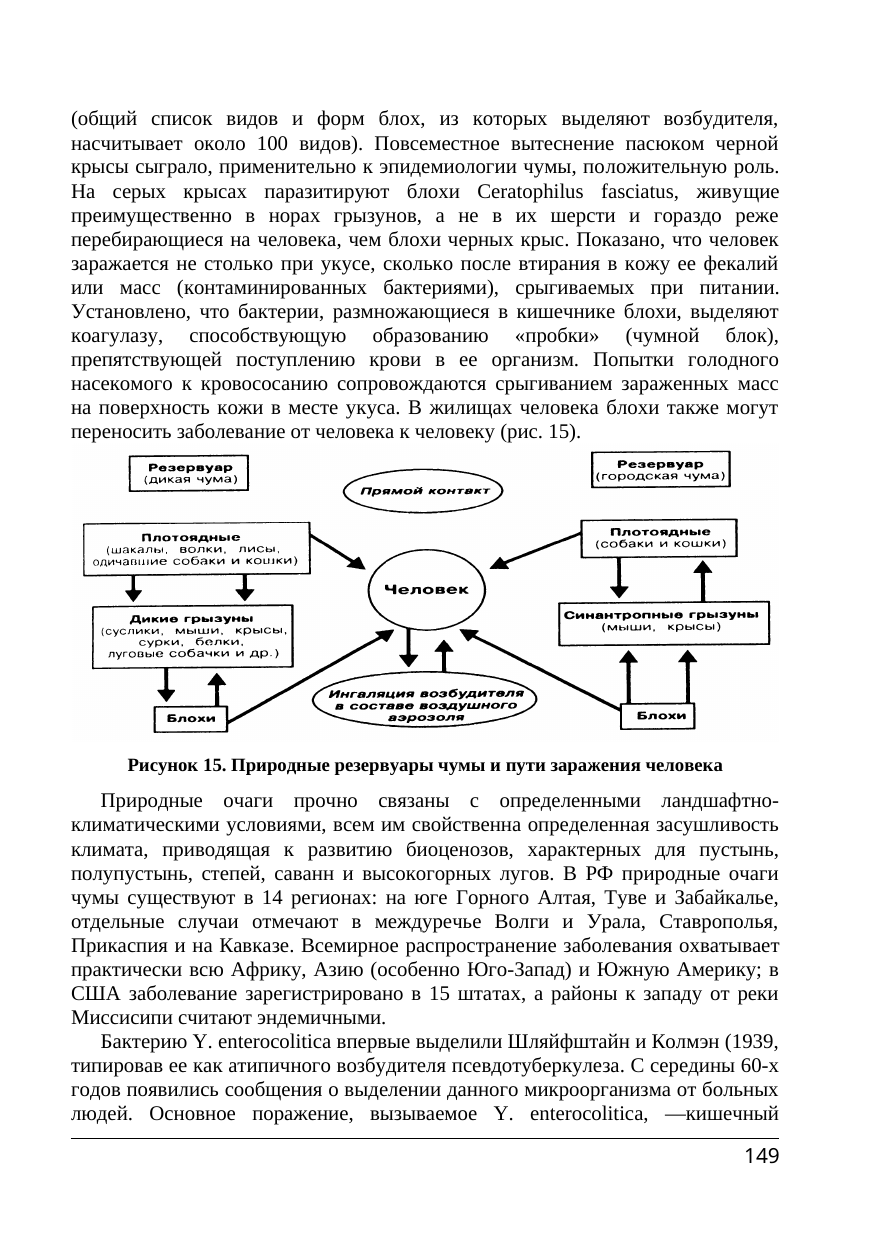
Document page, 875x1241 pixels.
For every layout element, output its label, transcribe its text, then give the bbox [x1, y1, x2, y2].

text Природные очаги прочно связаны с определенными ландшафтно-климатическими условиями, всем им свойственна определенная засушливость климата, приводящая к развитию биоценозов, характерных для пустынь, полупустынь, степей, саванн и высокогорных лугов. В РФ природные очаги чумы существуют в 14 регионах: на юге Горного Алтая, Туве и Забайкалье, отдельные случаи отмечают в междуречье Волги и Урала, Ставрополья, Прикаспия и на Кавказе. Всемирное распространение заболевания охватывает практически всю Африку, Азию (особенно Юго-Запад) и Южную Америку; в США заболевание зарегистрировано в 15 штатах, а районы к западу от реки Миссисипи считают эндемичными. [71, 788, 779, 1029]
text Рисунок 15. Природные резервуары чумы и пути заражения человека [71, 754, 779, 776]
